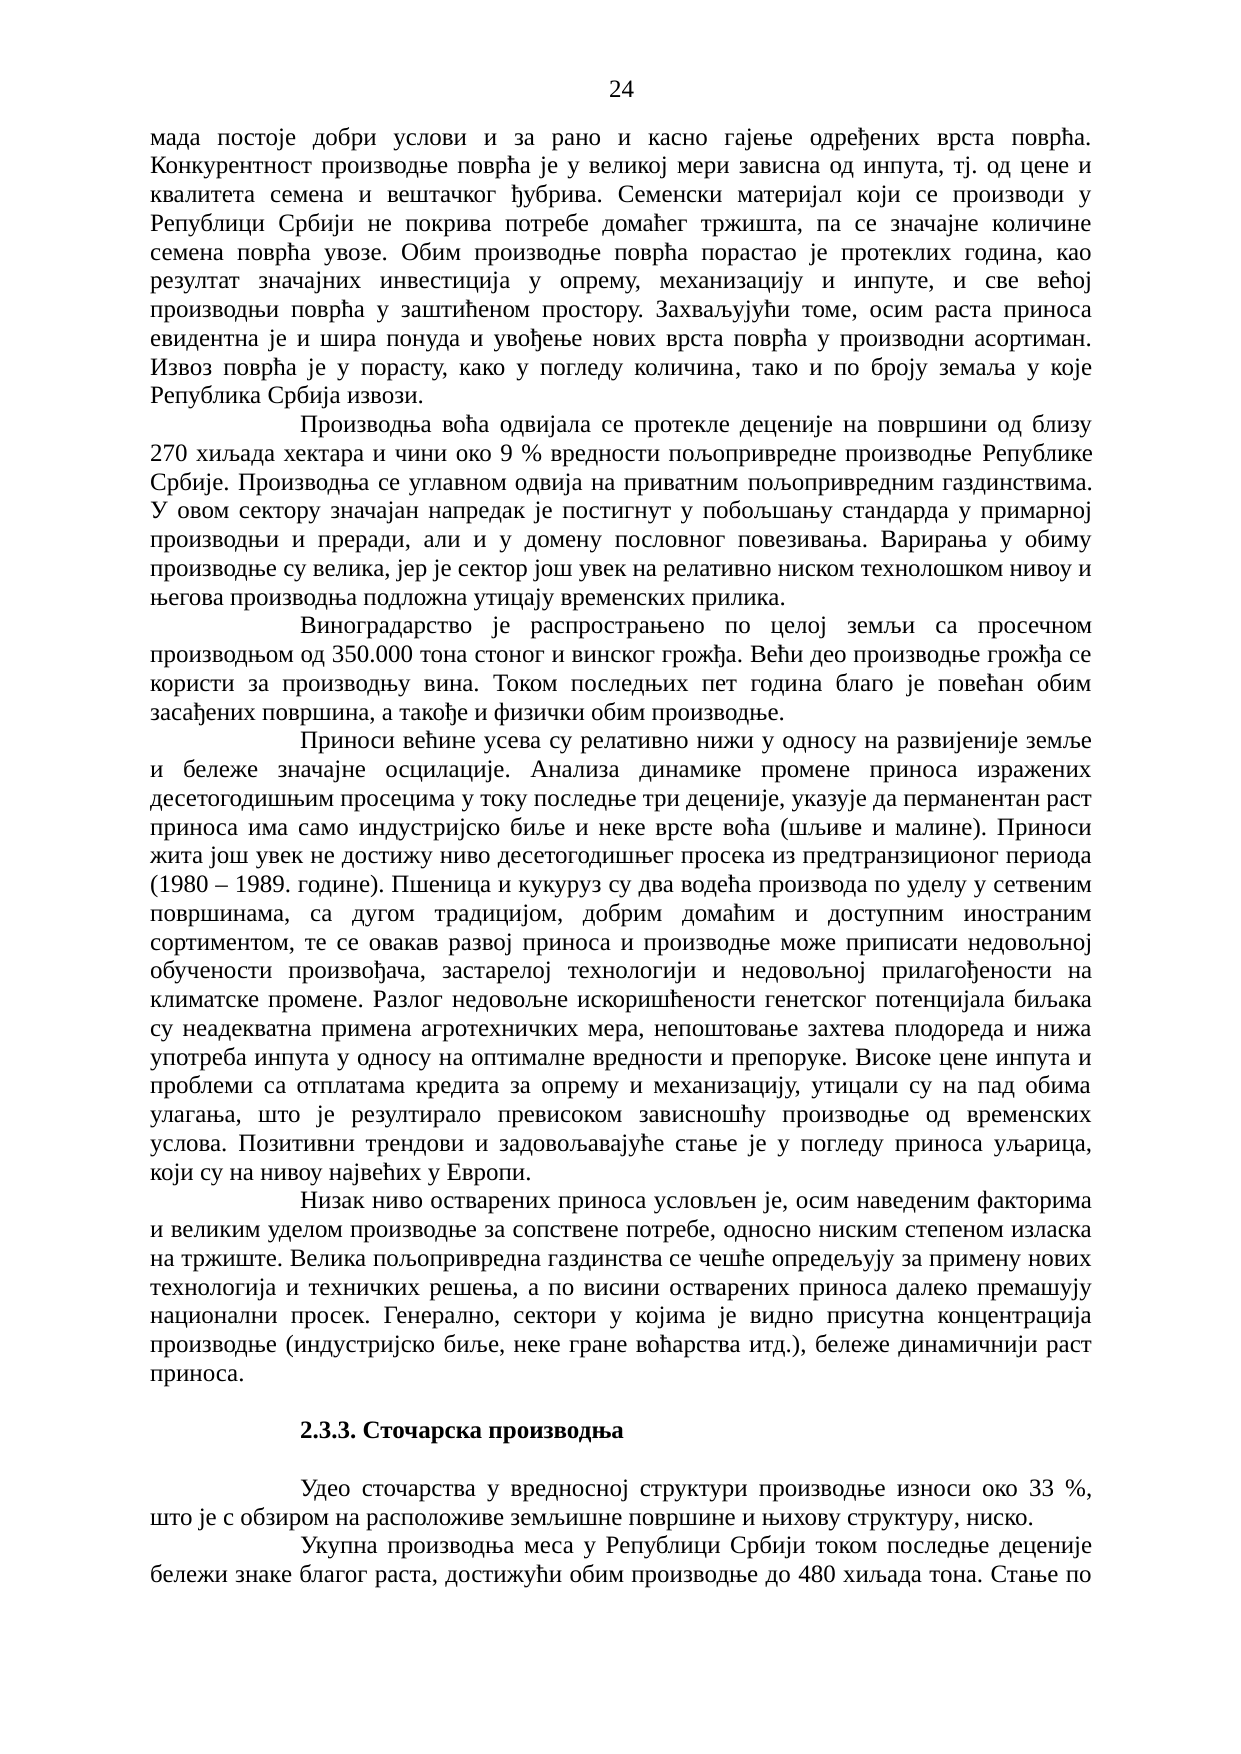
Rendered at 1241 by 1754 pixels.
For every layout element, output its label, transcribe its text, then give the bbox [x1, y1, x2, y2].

text Приноси већине усева су релативно нижи у односу на развијеније земље и бележе значајне осцилације. Анализа динамике промене приноса изражених десетогодишњим просецима у току последње три деценије, указује да перманентан раст приноса има само индустријско биље и неке врсте воћа (шљиве и малине). Приноси жита још увек не достижу ниво десетогодишњег просека из предтранзиционог периода (1980 – 1989. године). Пшеница и кукуруз су два водећа производа по уделу у сетвеним површинама, са дугом традицијом, добрим домаћим и доступним иностраним сортиментом, те се овакав развој приноса и производње може приписати недовољној обучености произвођача, застарелој технологији и недовољној прилагођености на климатске промене. Разлог недовољне искоришћености генетског потенцијала биљака су неадекватна примена агротехничких мера, непоштовање захтева плодореда и нижа употреба инпута у односу на оптималне вредности и препоруке. Високе цене инпута и проблеми са отплатама кредита за опрему и механизацију, утицали су на пад обима улагања, што је резултирало превисоком зависношћу производње од временских услова. Позитивни трендови и задовољавајуће стање је у погледу приноса уљарица, који су на нивоу највећих у Европи. [150, 726, 1093, 1186]
text Низак ниво остварених приноса условљен је, осим наведеним факторима и великим уделом производње за сопствене потребе, односно ниским степеном изласка на тржиште. Велика пољопривредна газдинства се чешће опредељују за примену нових технологија и техничких решења, а по висини остварених приноса далеко премашују национални просек. Генерално, сектори у којима је видно присутна концентрација производње (индустријско биље, неке гране воћарства итд.), бележе динамичнији раст приноса. [150, 1186, 1093, 1387]
subtitle 2.3.3. Сточарска производња [150, 1416, 1093, 1444]
text Виноградарство је распрострањено по целој земљи са просечном производњом од 350.000 тона стоног и винског грожђа. Већи део производње грожђа се користи за производњу вина. Током последњих пет година благо је повећан обим засађених површина, а такође и физички обим производње. [150, 611, 1093, 726]
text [150, 122, 1093, 409]
text Производња воћа одвијала се протекле деценије на површини од близу 270 хиљада хектара и чини око 9 % вредности пољопривредне производње Републике Србије. Производња се углавном одвија на приватним пољопривредним газдинствима. У овом сектору значајан напредак је постигнут у побољшању стандарда у примарној производњи и преради, али и у домену пословног повезивања. Варирања у обиму производње су велика, јер је сектор још увек на релативно ниском технолошком нивоу и његова производња подложна утицају временских прилика. [150, 409, 1093, 611]
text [150, 1531, 1093, 1588]
text Удео сточарства у вредносној структури производње износи око 33 %, што је с обзиром на расположиве земљишне површине и њихову структуру, ниско. [150, 1473, 1093, 1531]
